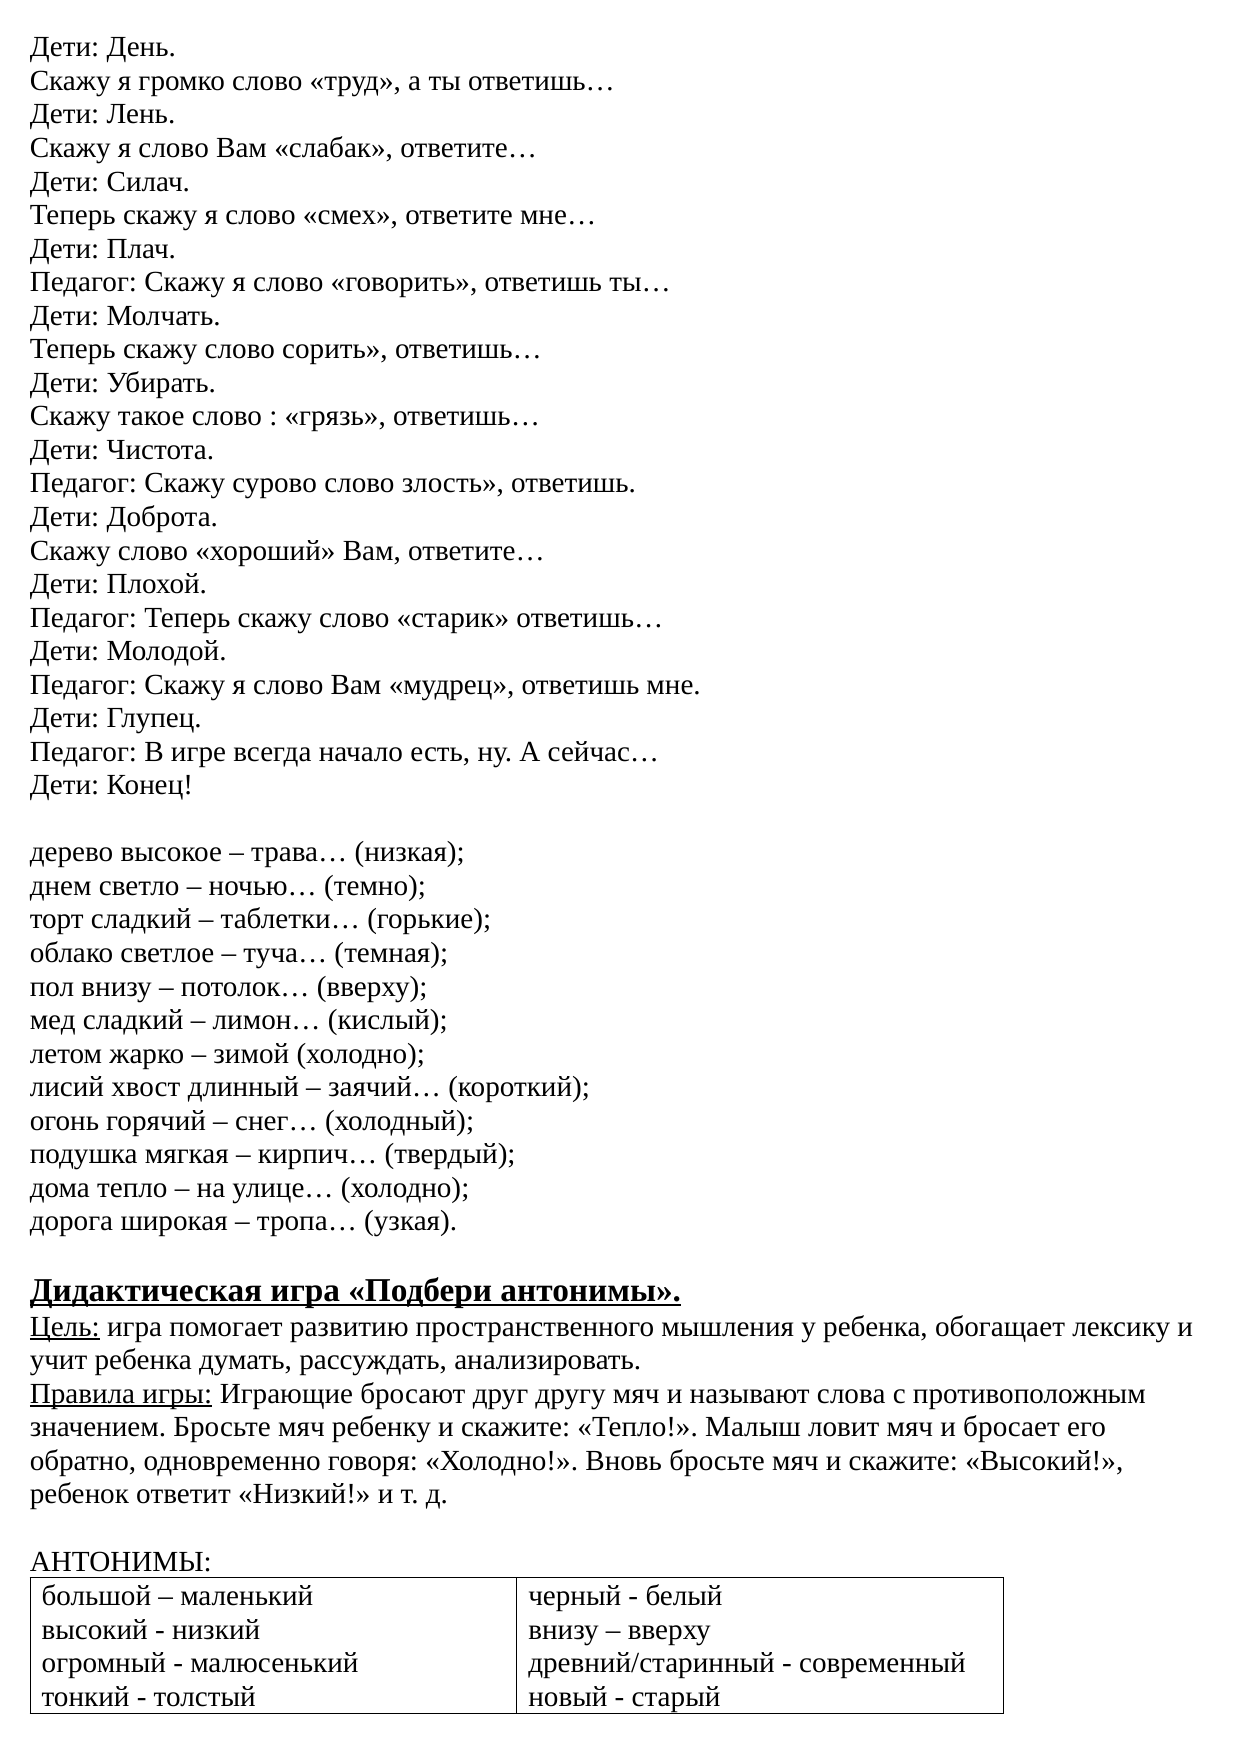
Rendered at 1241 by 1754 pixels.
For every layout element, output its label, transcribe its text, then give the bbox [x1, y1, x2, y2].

text Скажу такое слово : «грязь», ответишь… [29, 398, 1211, 432]
text дерево высокое – трава… (низкая); [29, 834, 1211, 868]
text Дети: Чистота. [29, 432, 1211, 466]
text лисий хвост длинный – заячий… (короткий); [29, 1069, 1211, 1103]
text Дети: Конец! [29, 767, 1211, 801]
text дома тепло – на улице… (холодно); [29, 1170, 1211, 1203]
text Дети: Молодой. [29, 633, 1211, 667]
text огонь горячий – снег… (холодный); [29, 1103, 1211, 1136]
text Дети: Молчать. [29, 298, 1211, 331]
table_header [31, 1578, 516, 1712]
text мед сладкий – лимон… (кислый); [29, 1002, 1211, 1036]
text Педагог: Теперь скажу слово «старик» ответишь… [29, 600, 1211, 633]
text Теперь скажу я слово «смех», ответите мне… [29, 197, 1211, 231]
text АНТОНИМЫ: [29, 1544, 1211, 1577]
text торт сладкий – таблетки… (горькие); [29, 902, 1211, 935]
text Цель: игра помогает развитию пространственного мышления у ребенка, обогащает лексику и учит ребенка думать, рассуждать, анализировать. [29, 1309, 1211, 1376]
text Дети: Убирать. [29, 365, 1211, 398]
text Дети: День. [29, 29, 1211, 63]
text Дети: Доброта. [29, 499, 1211, 533]
text Педагог: В игре всегда начало есть, ну. А сейчас… [29, 734, 1211, 767]
text Правила игры: Играющие бросают друг другу мяч и называют слова с противоположным значением. Бросьте мяч ребенку и скажите: «Тепло!». Малыш ловит мяч и бросает его обратно, одновременно говоря: «Холодно!». Вновь бросьте мяч и скажите: «Высокий!», ребенок ответит «Низкий!» и т. д. [29, 1376, 1211, 1510]
text Дидактическая игра «Подбери антонимы». [29, 1271, 1211, 1309]
text Дети: Глупец. [29, 700, 1211, 734]
text Дети: Лень. [29, 97, 1211, 130]
text Дети: Плохой. [29, 566, 1211, 600]
text Педагог: Скажу я слово Вам «мудрец», ответишь мне. [29, 667, 1211, 700]
text Скажу я громко слово «труд», а ты ответишь… [29, 63, 1211, 97]
text Педагог: Скажу я слово «говорить», ответишь ты… [29, 264, 1211, 298]
text днем светло – ночью… (темно); [29, 868, 1211, 902]
text Теперь скажу слово сорить», ответишь… [29, 331, 1211, 365]
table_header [517, 1578, 1003, 1712]
text пол внизу – потолок… (вверху); [29, 969, 1211, 1002]
text Скажу я слово Вам «слабак», ответите… [29, 130, 1211, 164]
text подушка мягкая – кирпич… (твердый); [29, 1136, 1211, 1170]
text дорога широкая – тропа… (узкая). [29, 1203, 1211, 1237]
text облако светлое – туча… (темная); [29, 935, 1211, 969]
text Педагог: Скажу сурово слово злость», ответишь. [29, 466, 1211, 499]
text Скажу слово «хороший» Вам, ответите… [29, 533, 1211, 566]
text летом жарко – зимой (холодно); [29, 1036, 1211, 1069]
text Дети: Плач. [29, 231, 1211, 264]
text Дети: Силач. [29, 164, 1211, 197]
